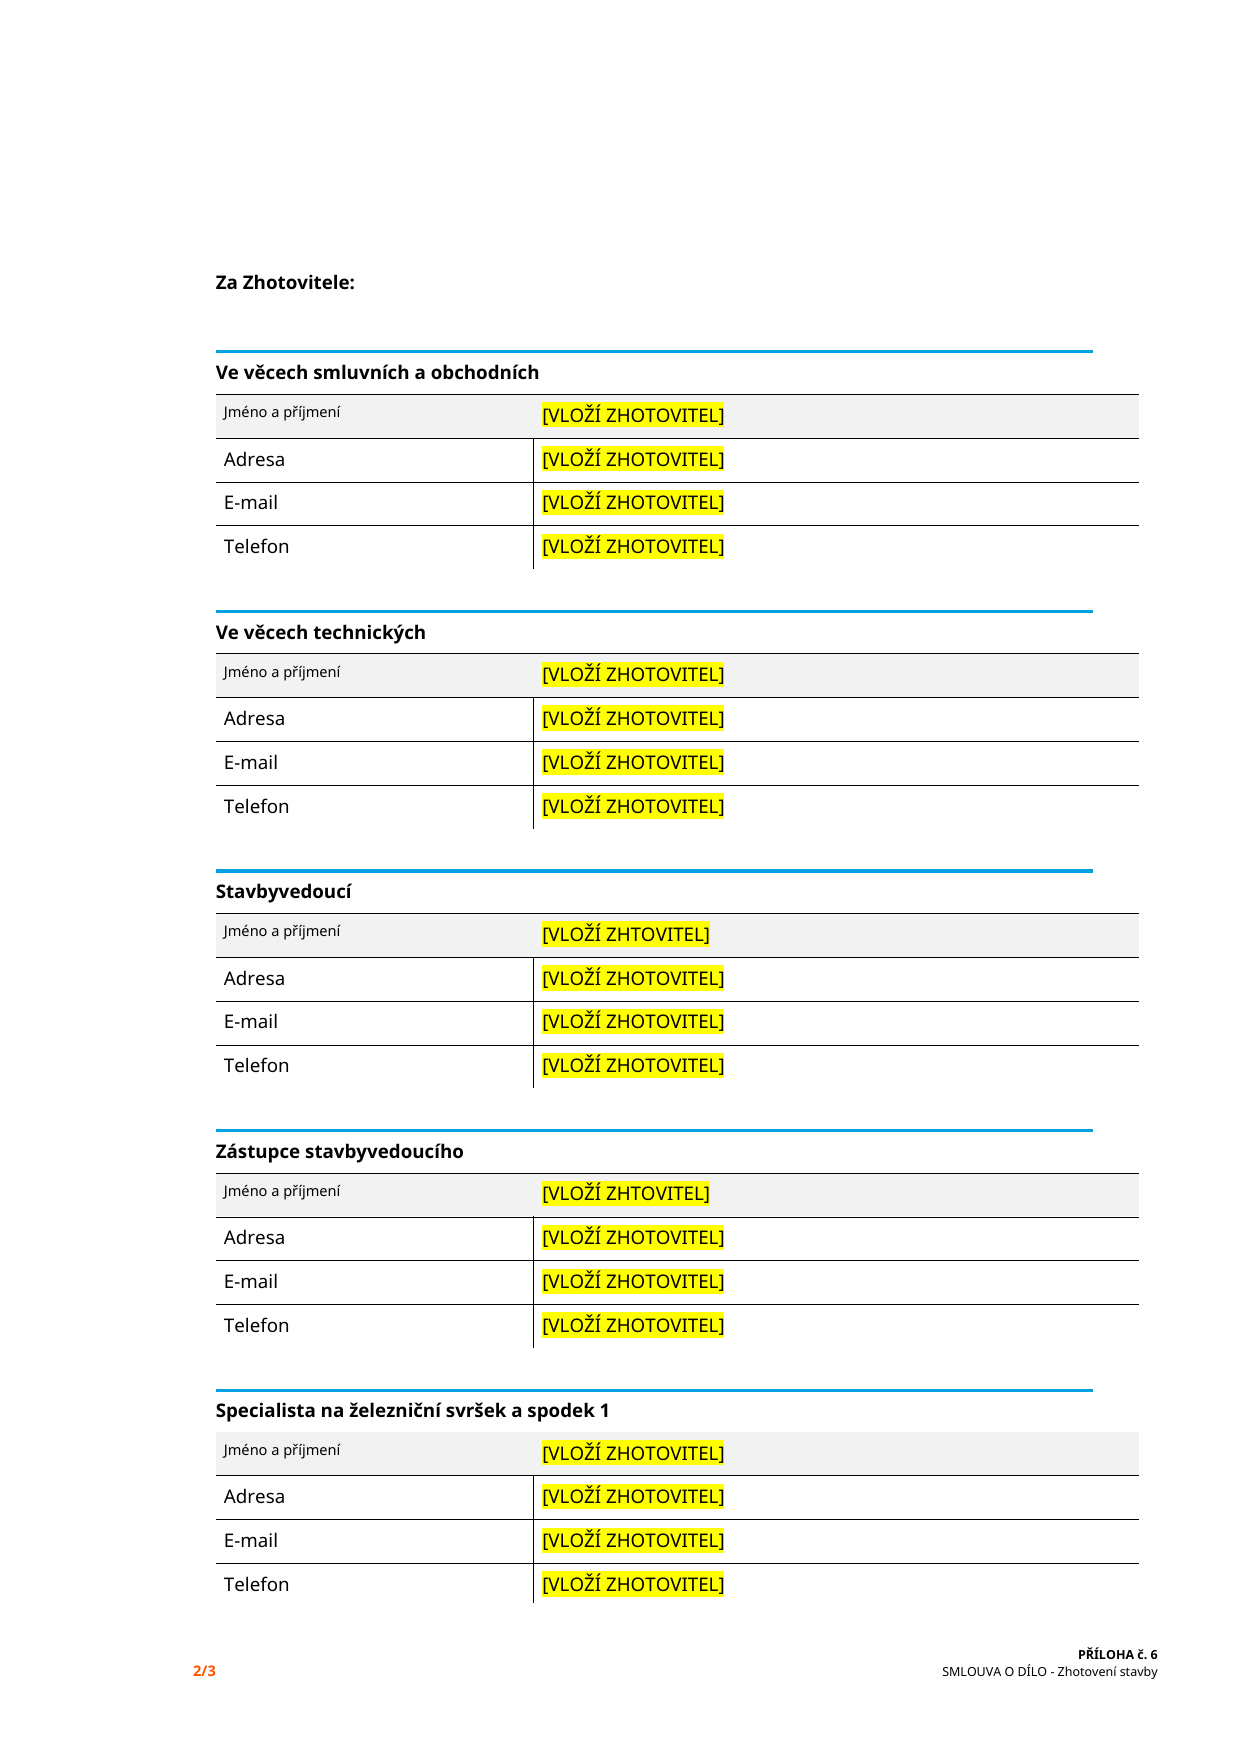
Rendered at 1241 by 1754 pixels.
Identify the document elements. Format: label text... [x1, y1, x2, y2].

table_cell E-mail [216, 483, 533, 525]
table_header Jméno a příjmení [216, 1432, 534, 1475]
table_cell Telefon [216, 1305, 533, 1348]
table_header [VLOŽÍ ZHTOVITEL] [534, 914, 1139, 957]
table_cell [VLOŽÍ ZHOTOVITEL] [534, 698, 1139, 741]
table_cell [VLOŽÍ ZHOTOVITEL] [534, 958, 1139, 1001]
table_header Jméno a příjmení [216, 654, 534, 697]
table_cell E-mail [216, 1520, 533, 1563]
table_cell [VLOŽÍ ZHOTOVITEL] [534, 742, 1139, 785]
table_header [VLOŽÍ ZHTOVITEL] [534, 1174, 1139, 1216]
table_header [VLOŽÍ ZHOTOVITEL] [534, 654, 1139, 697]
table_header Jméno a příjmení [216, 395, 534, 438]
table_cell Adresa [216, 1476, 533, 1519]
table_cell [VLOŽÍ ZHOTOVITEL] [534, 439, 1139, 481]
table_cell Telefon [216, 1046, 533, 1088]
table_cell Telefon [216, 1564, 533, 1603]
table_cell [VLOŽÍ ZHOTOVITEL] [534, 786, 1139, 829]
table_cell [VLOŽÍ ZHOTOVITEL] [534, 1520, 1139, 1563]
text Ve věcech technických [216, 613, 1093, 644]
table_cell Telefon [216, 526, 533, 569]
table_cell E-mail [216, 1261, 533, 1304]
text Zástupce stavbyvedoucího [216, 1132, 1093, 1164]
table_cell E-mail [216, 742, 533, 785]
table_header Jméno a příjmení [216, 914, 534, 957]
table_cell [VLOŽÍ ZHOTOVITEL] [534, 1046, 1139, 1088]
table_cell Adresa [216, 698, 533, 741]
text Ve věcech smluvních a obchodních [216, 353, 1093, 385]
text Za Zhotovitele: [216, 269, 1093, 294]
table_cell Telefon [216, 786, 533, 829]
table_header [VLOŽÍ ZHOTOVITEL] [534, 395, 1139, 438]
table_cell Adresa [216, 958, 533, 1001]
table_cell Adresa [216, 1218, 533, 1260]
table_cell [VLOŽÍ ZHOTOVITEL] [534, 1476, 1139, 1519]
table_cell [VLOŽÍ ZHOTOVITEL] [534, 1564, 1139, 1603]
table_header [VLOŽÍ ZHOTOVITEL] [534, 1432, 1139, 1475]
table_cell Adresa [216, 439, 533, 481]
table_cell [VLOŽÍ ZHOTOVITEL] [534, 526, 1139, 569]
table_header Jméno a příjmení [216, 1174, 534, 1216]
text Stavbyvedoucí [216, 873, 1093, 904]
table_cell [VLOŽÍ ZHOTOVITEL] [534, 1261, 1139, 1304]
table_cell [VLOŽÍ ZHOTOVITEL] [534, 483, 1139, 525]
table_cell [VLOŽÍ ZHOTOVITEL] [534, 1002, 1139, 1044]
table_cell [VLOŽÍ ZHOTOVITEL] [534, 1218, 1139, 1260]
text Specialista na železniční svršek a spodek 1 [216, 1392, 1093, 1423]
table_cell E-mail [216, 1002, 533, 1044]
table_cell [VLOŽÍ ZHOTOVITEL] [534, 1305, 1139, 1348]
